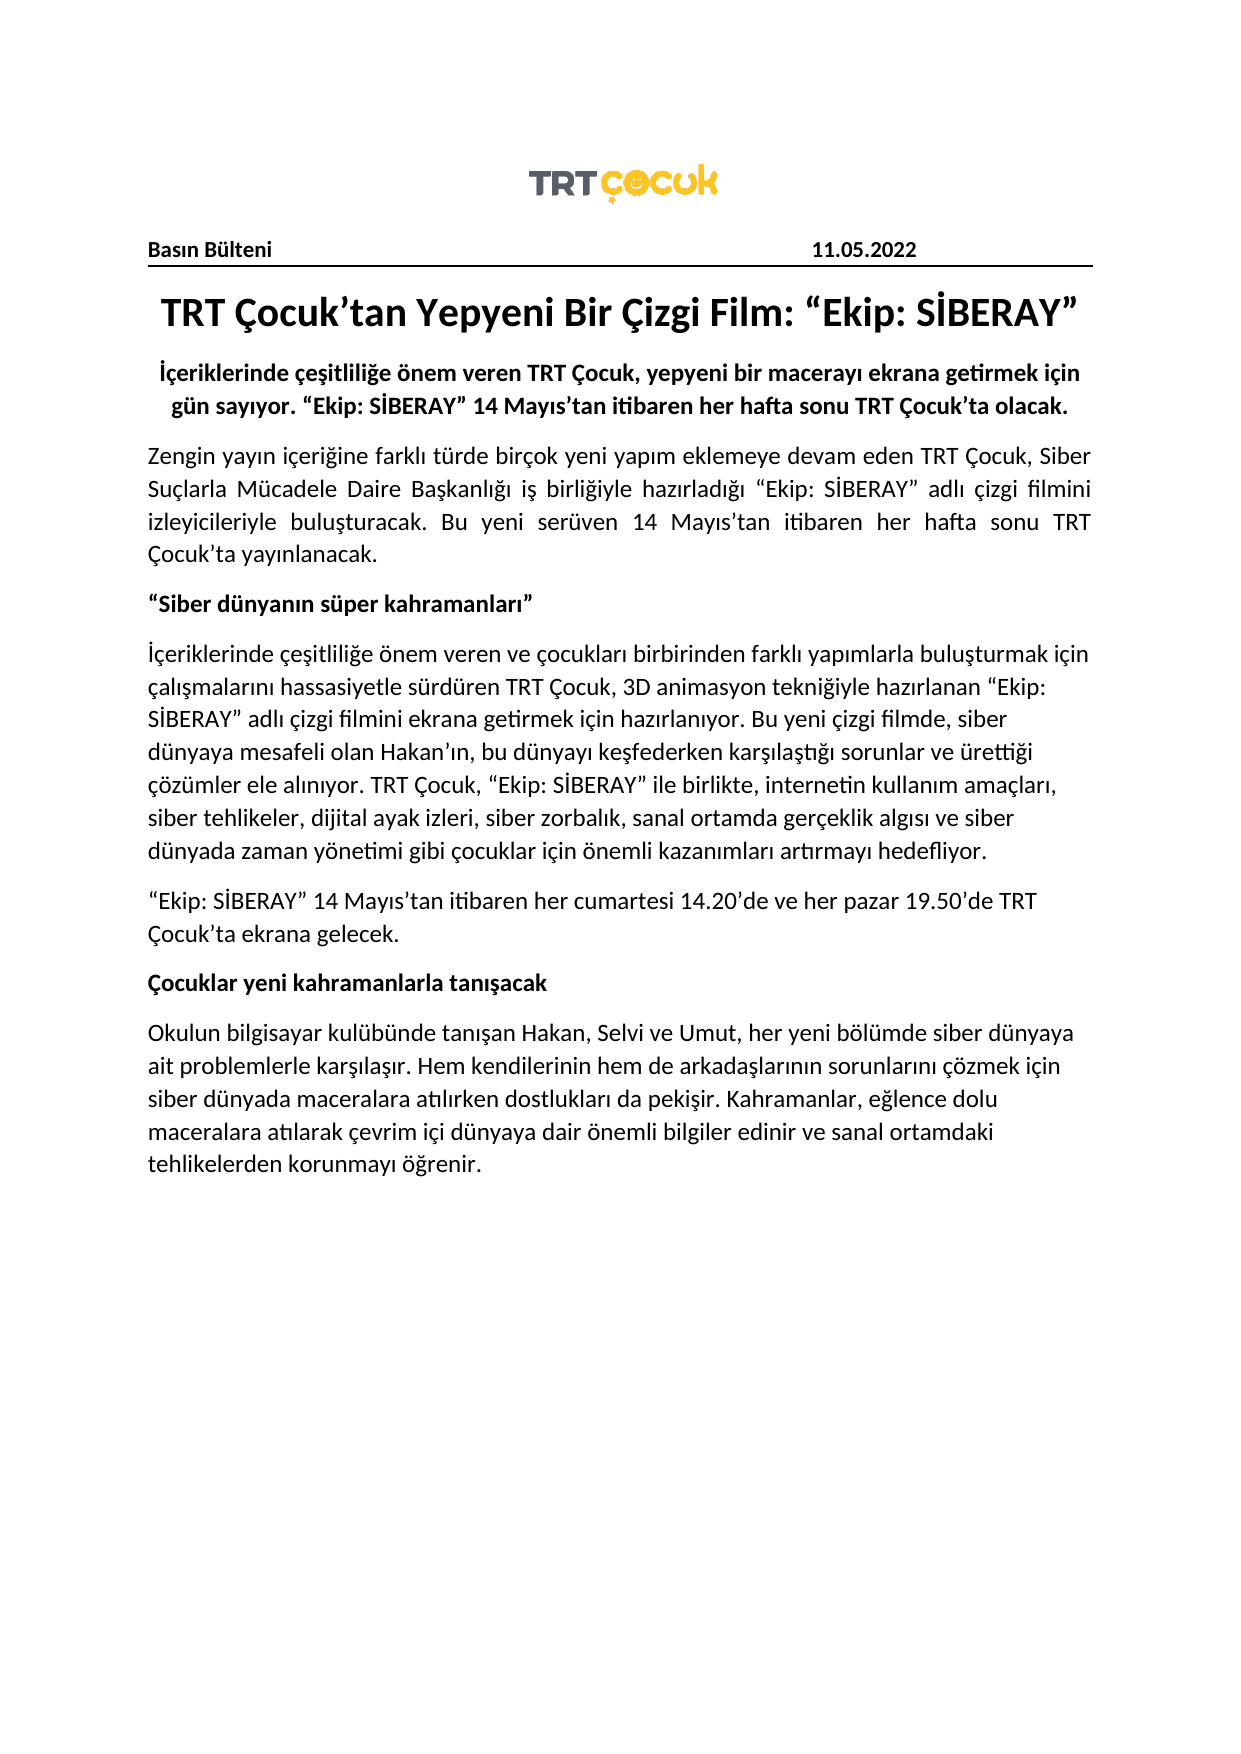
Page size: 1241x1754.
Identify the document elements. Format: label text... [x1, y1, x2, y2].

text “Ekip: SİBERAY” 14 Mayıs’tan itibaren her cumartesi 14.20’de ve her pazar 19.50’de TRT Çocuk’ta ekrana gelecek. [148, 885, 1093, 948]
text TRT Çocuk’tan Yepyeni Bir Çizgi Film: “Ekip: SİBERAY” [148, 286, 1093, 337]
picture [509, 147, 731, 217]
text İçeriklerinde çeşitliliğe önem veren TRT Çocuk, yepyeni bir macerayı ekrana getirmek için gün sayıyor. “Ekip: SİBERAY” 14 Mayıs’tan itibaren her hafta sonu TRT Çocuk’ta olacak. [148, 357, 1093, 421]
text Basın Bülteni 11.05.2022 [148, 235, 1093, 265]
text Çocuklar yeni kahramanlarla tanışacak [148, 967, 1093, 998]
text “Siber dünyanın süper kahramanları” [148, 588, 1093, 619]
text Zengin yayın içeriğine farklı türde birçok yeni yapım eklemeye devam eden TRT Çocuk, Siber Suçlarla Mücadele Daire Başkanlığı iş birliğiyle hazırladığı “Ekip: SİBERAY” adlı çizgi filmini izleyicileriyle buluşturacak. Bu yeni serüven 14 Mayıs’tan itibaren her hafta sonu TRT Çocuk’ta yayınlanacak. [148, 440, 1093, 569]
text Okulun bilgisayar kulübünde tanışan Hakan, Selvi ve Umut, her yeni bölümde siber dünyaya ait problemlerle karşılaşır. Hem kendilerinin hem de arkadaşlarının sorunlarını çözmek için siber dünyada maceralara atılırken dostlukları da pekişir. Kahramanlar, eğlence dolu maceralara atılarak çevrim içi dünyaya dair önemli bilgiler edinir ve sanal ortamdaki tehlikelerden korunmayı öğrenir. [148, 1017, 1093, 1179]
text İçeriklerinde çeşitliliğe önem veren ve çocukları birbirinden farklı yapımlarla buluşturmak için çalışmalarını hassasiyetle sürdüren TRT Çocuk, 3D animasyon tekniğiyle hazırlanan “Ekip: SİBERAY” adlı çizgi filmini ekrana getirmek için hazırlanıyor. Bu yeni çizgi filmde, siber dünyaya mesafeli olan Hakan’ın, bu dünyayı keşfederken karşılaştığı sorunlar ve ürettiği çözümler ele alınıyor. TRT Çocuk, “Ekip: SİBERAY” ile birlikte, internetin kullanım amaçları, siber tehlikeler, dijital ayak izleri, siber zorbalık, sanal ortamda gerçeklik algısı ve siber dünyada zaman yönetimi gibi çocuklar için önemli kazanımları artırmayı hedefliyor. [148, 638, 1093, 866]
